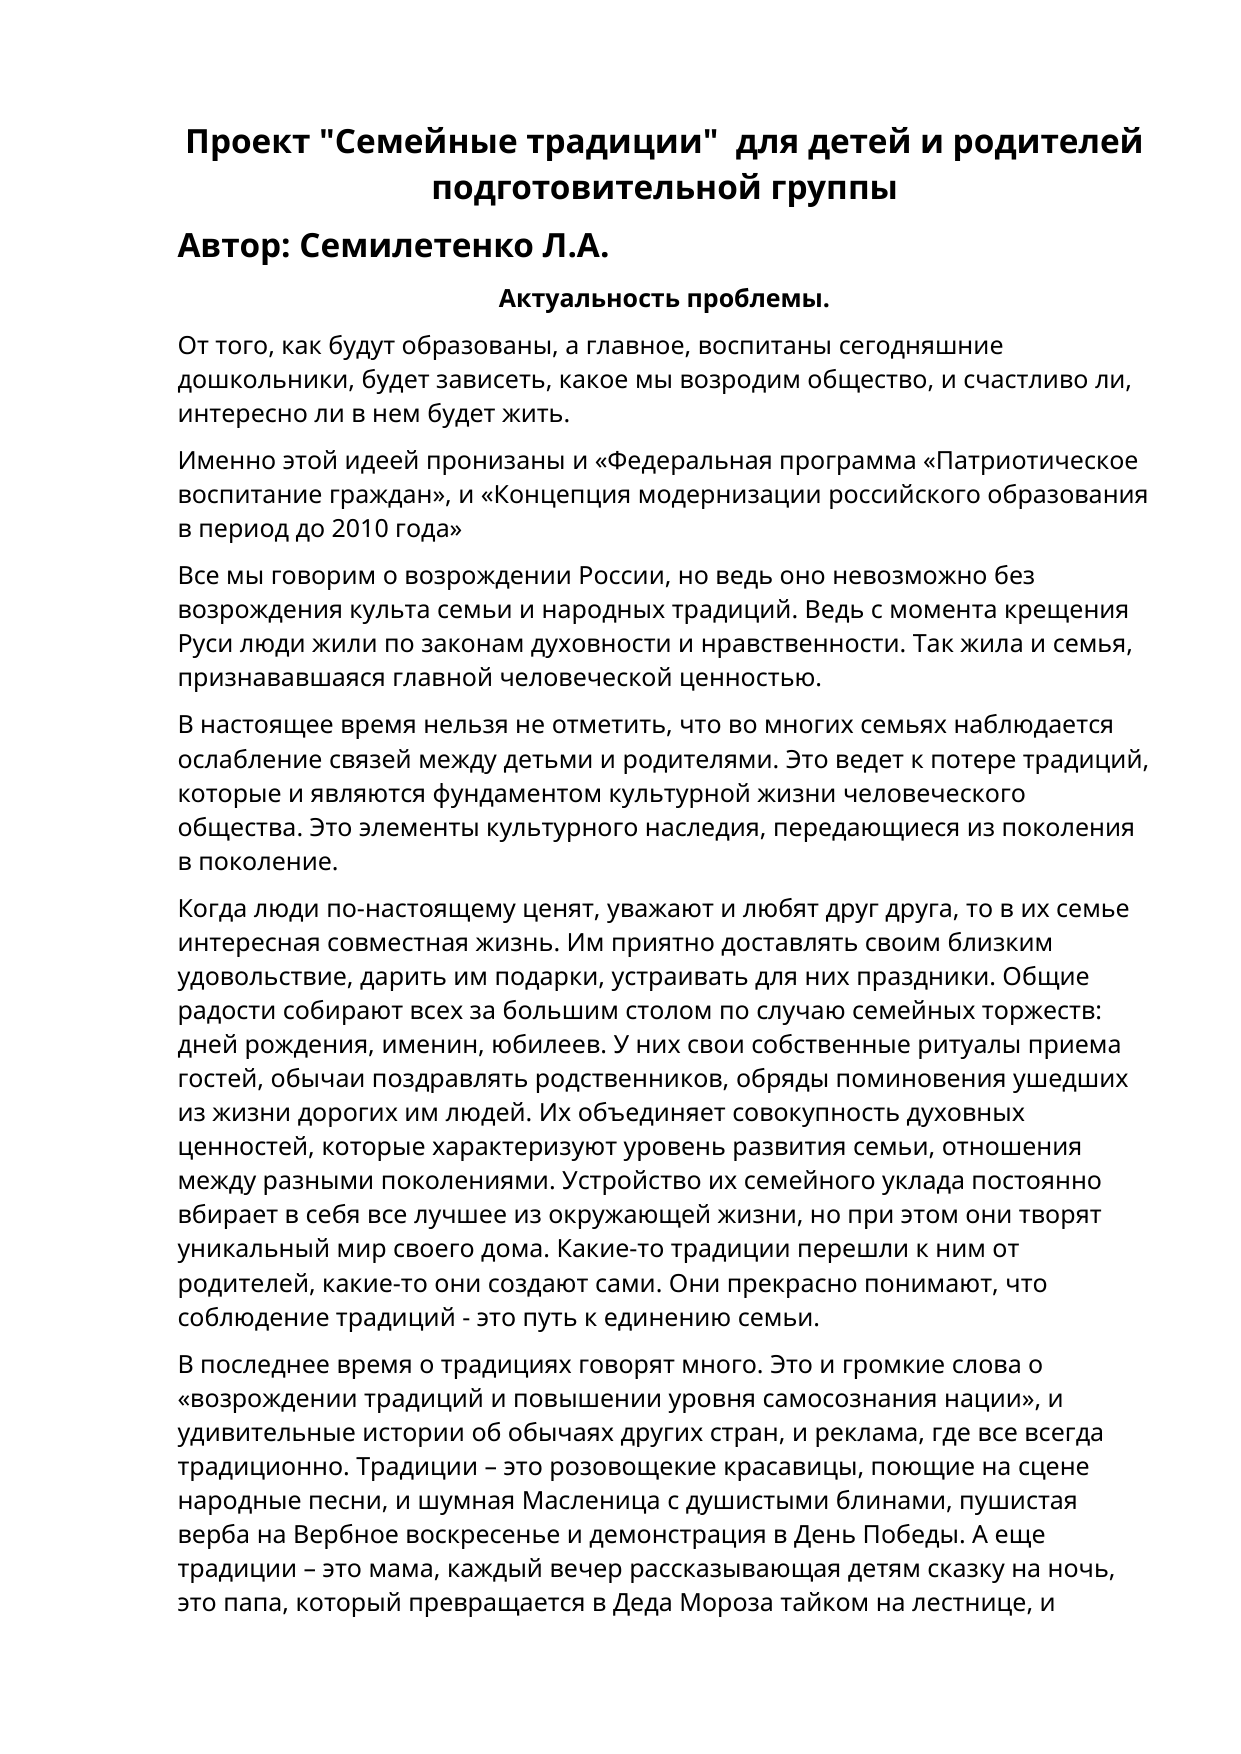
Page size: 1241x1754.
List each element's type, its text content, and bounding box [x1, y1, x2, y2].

text Все мы говорим о возрождении России, но ведь оно невозможно без возрождения культа семьи и народных традиций. Ведь с момента крещения Руси люди жили по законам духовности и нравственности. Так жила и семья, признававшаяся главной человеческой ценностью. [177, 558, 1152, 694]
text В настоящее время нельзя не отметить, что во многих семьях наблюдается ослабление связей между детьми и родителями. Это ведет к потере традиций, которые и являются фундаментом культурной жизни человеческого общества. Это элементы культурного наследия, передающиеся из поколения в поколение. [177, 707, 1152, 877]
text Когда люди по-настоящему ценят, уважают и любят друг друга, то в их семье интересная совместная жизнь. Им приятно доставлять своим близким удовольствие, дарить им подарки, устраивать для них праздники. Общие радости собирают всех за большим столом по случаю семейных торжеств: дней рождения, именин, юбилеев. У них свои собственные ритуалы приема гостей, обычаи поздравлять родственников, обряды поминовения ушедших из жизни дорогих им людей. Их объединяет совокупность духовных ценностей, которые характеризуют уровень развития семьи, отношения между разными поколениями. Устройство их семейного уклада постоянно вбирает в себя все лучшее из окружающей жизни, но при этом они творят уникальный мир своего дома. Какие-то традиции перешли к ним от родителей, какие-то они создают сами. Они прекрасно понимают, что соблюдение традиций - это путь к единению семьи. [177, 891, 1152, 1333]
text Актуальность проблемы. [177, 280, 1152, 314]
text От того, как будут образованы, а главное, воспитаны сегодняшние дошкольники, будет зависеть, какое мы возродим общество, и счастливо ли, интересно ли в нем будет жить. [177, 327, 1152, 430]
text Именно этой идеей пронизаны и «Федеральная программа «Патриотическое воспитание граждан», и «Концепция модернизации российского образования в период до 2010 года» [177, 443, 1152, 545]
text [177, 1346, 1152, 1619]
text Автор: Семилетенко Л.А. [177, 222, 1152, 267]
text Проект "Семейные традиции" для детей и родителей подготовительной группы [177, 118, 1152, 209]
